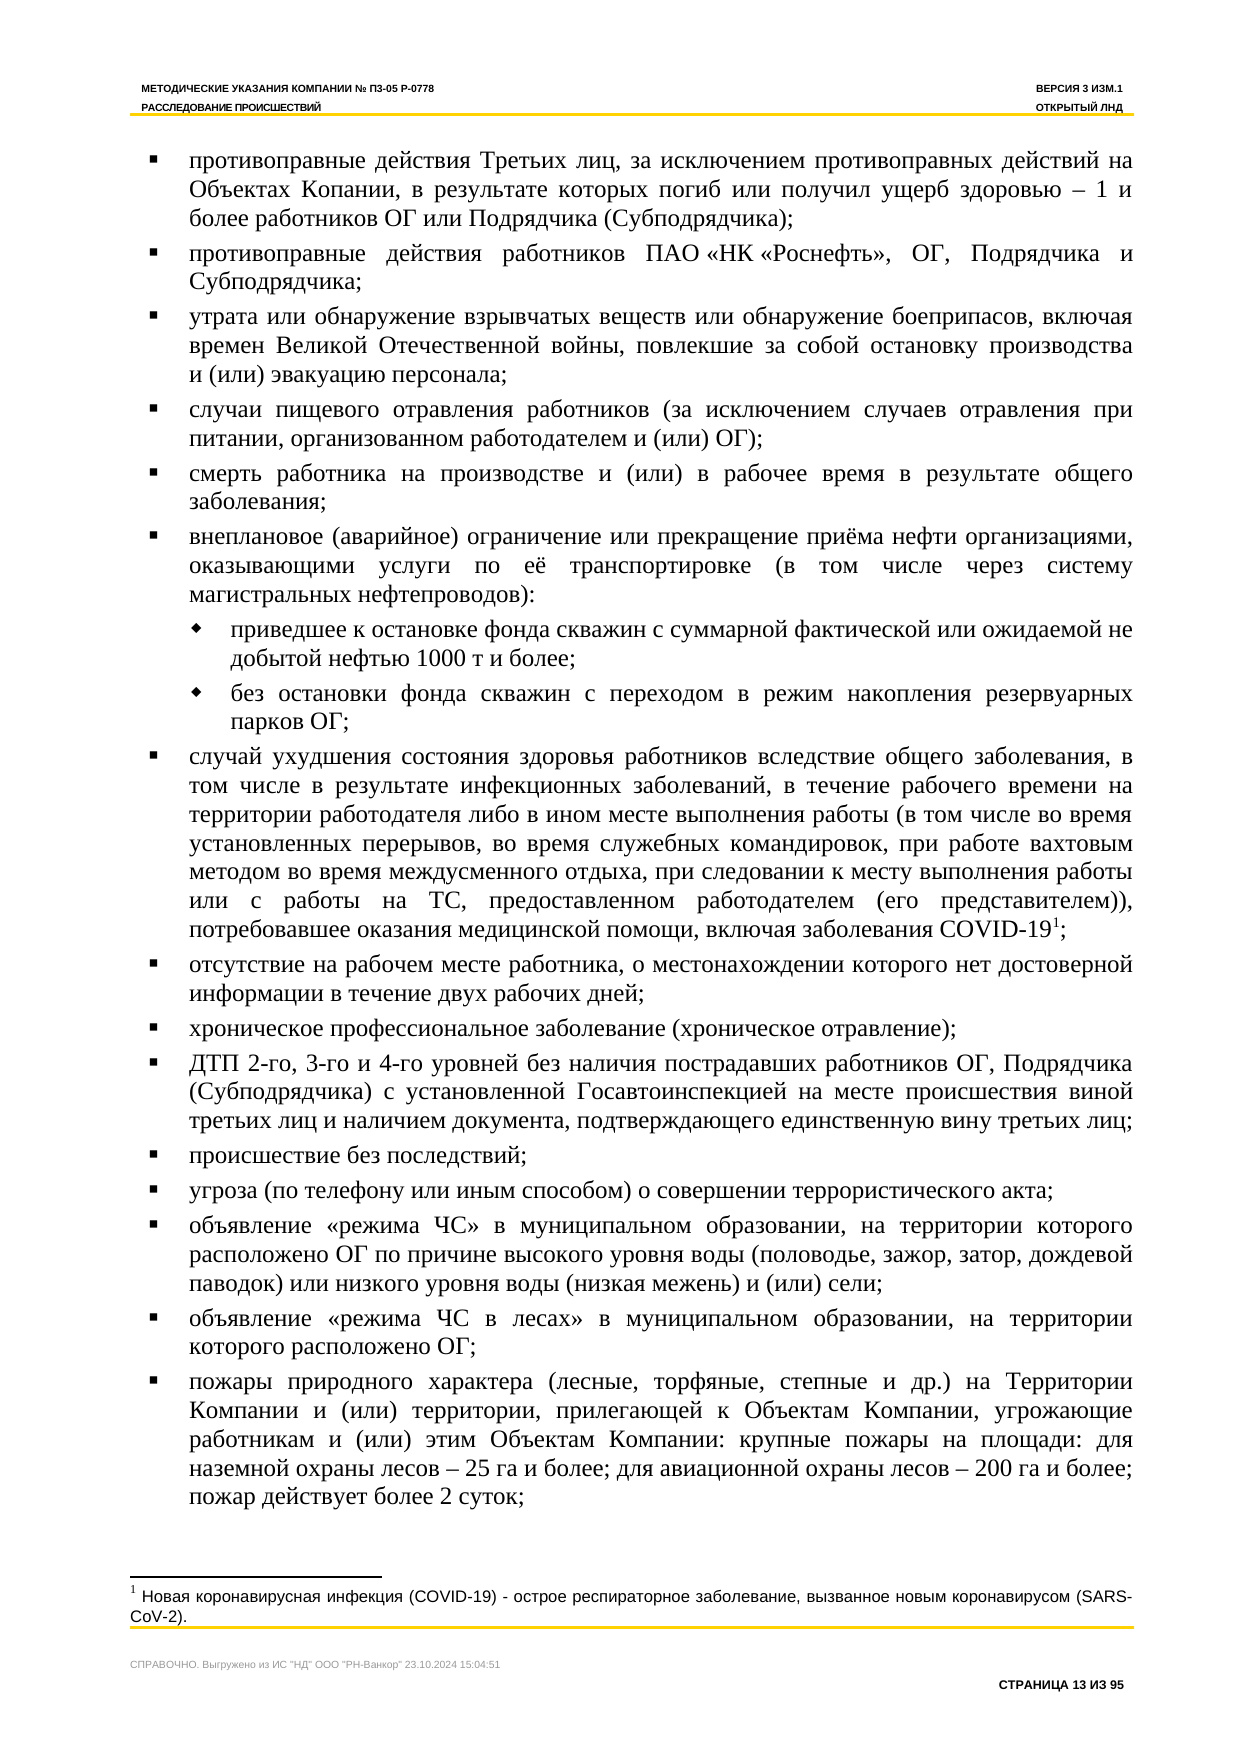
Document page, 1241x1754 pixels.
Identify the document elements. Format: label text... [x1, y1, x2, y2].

list случай ухудшения состояния здоровья работников вследствие общего заболевания, в том числе в результате инфекционных заболеваний, в течение рабочего времени на территории работодателя либо в ином месте выполнения работы (в том числе во время установленных перерывов, во время служебных командировок, при работе вахтовым методом во время междусменного отдыха, при следовании к месту выполнения работы или с работы на ТС, предоставленном работодателем (его представителем)), потребовавшее оказания медицинской помощи, включая заболевания COVID-19; [148, 741, 1134, 943]
list объявление «режима ЧС» в муниципальном образовании, на территории которого расположено ОГ по причине высокого уровня воды (половодье, зажор, затор, дождевой паводок) или низкого уровня воды (низкая межень) и (или) сели; [148, 1210, 1134, 1296]
list противоправные действия работников ПАО «НК «Роснефть», ОГ, Подрядчика и Субподрядчика; [148, 238, 1134, 295]
list ДТП 2-го, 3-го и 4-го уровней без наличия пострадавших работников ОГ, Подрядчика (Субподрядчика) с установленной Госавтоинспекцией на месте происшествия виной третьих лиц и наличием документа, подтверждающего единственную вину третьих лиц; [148, 1048, 1134, 1134]
list объявление «режима ЧС в лесах» в муниципальном образовании, на территории которого расположено ОГ; [148, 1303, 1134, 1360]
list пожары природного характера (лесные, торфяные, степные и др.) на Территории Компании и (или) территории, прилегающей к Объектам Компании, угрожающие работникам и (или) этим Объектам Компании: крупные пожары на площади: для наземной охраны лесов – 25 га и более; для авиационной охраны лесов – 200 га и более; пожар действует более 2 суток; [148, 1366, 1134, 1510]
list смерть работника на производстве и (или) в рабочее время в результате общего заболевания; [148, 458, 1134, 515]
list происшествие без последствий; [148, 1140, 1134, 1169]
list приведшее к остановке фонда скважин с суммарной фактической или ожидаемой не добытой нефтью 1000 т и более; [189, 614, 1134, 671]
list без остановки фонда скважин с переходом в режим накопления резервуарных парков ОГ; [189, 678, 1134, 735]
list хроническое профессиональное заболевание (хроническое отравление); [148, 1013, 1134, 1041]
list внеплановое (аварийное) ограничение или прекращение приёма нефти организациями, оказывающими услуги по её транспортировке (в том числе через систему магистральных нефтепроводов): [148, 521, 1134, 608]
list угроза (по телефону или иным способом) о совершении террористического акта; [148, 1175, 1134, 1204]
list случаи пищевого отравления работников (за исключением случаев отравления при питании, организованном работодателем и (или) ОГ); [148, 394, 1134, 451]
list отсутствие на рабочем месте работника, о местонахождении которого нет достоверной информации в течение двух рабочих дней; [148, 949, 1134, 1006]
list противоправные действия Третьих лиц, за исключением противоправных действий на Объектах Копании, в результате которых погиб или получил ущерб здоровью – 1 и более работников ОГ или Подрядчика (Субподрядчика); [148, 145, 1134, 231]
list утрата или обнаружение взрывчатых веществ или обнаружение боеприпасов, включая времен Великой Отечественной войны, повлекшие за собой остановку производства и (или) эвакуацию персонала; [148, 301, 1134, 388]
